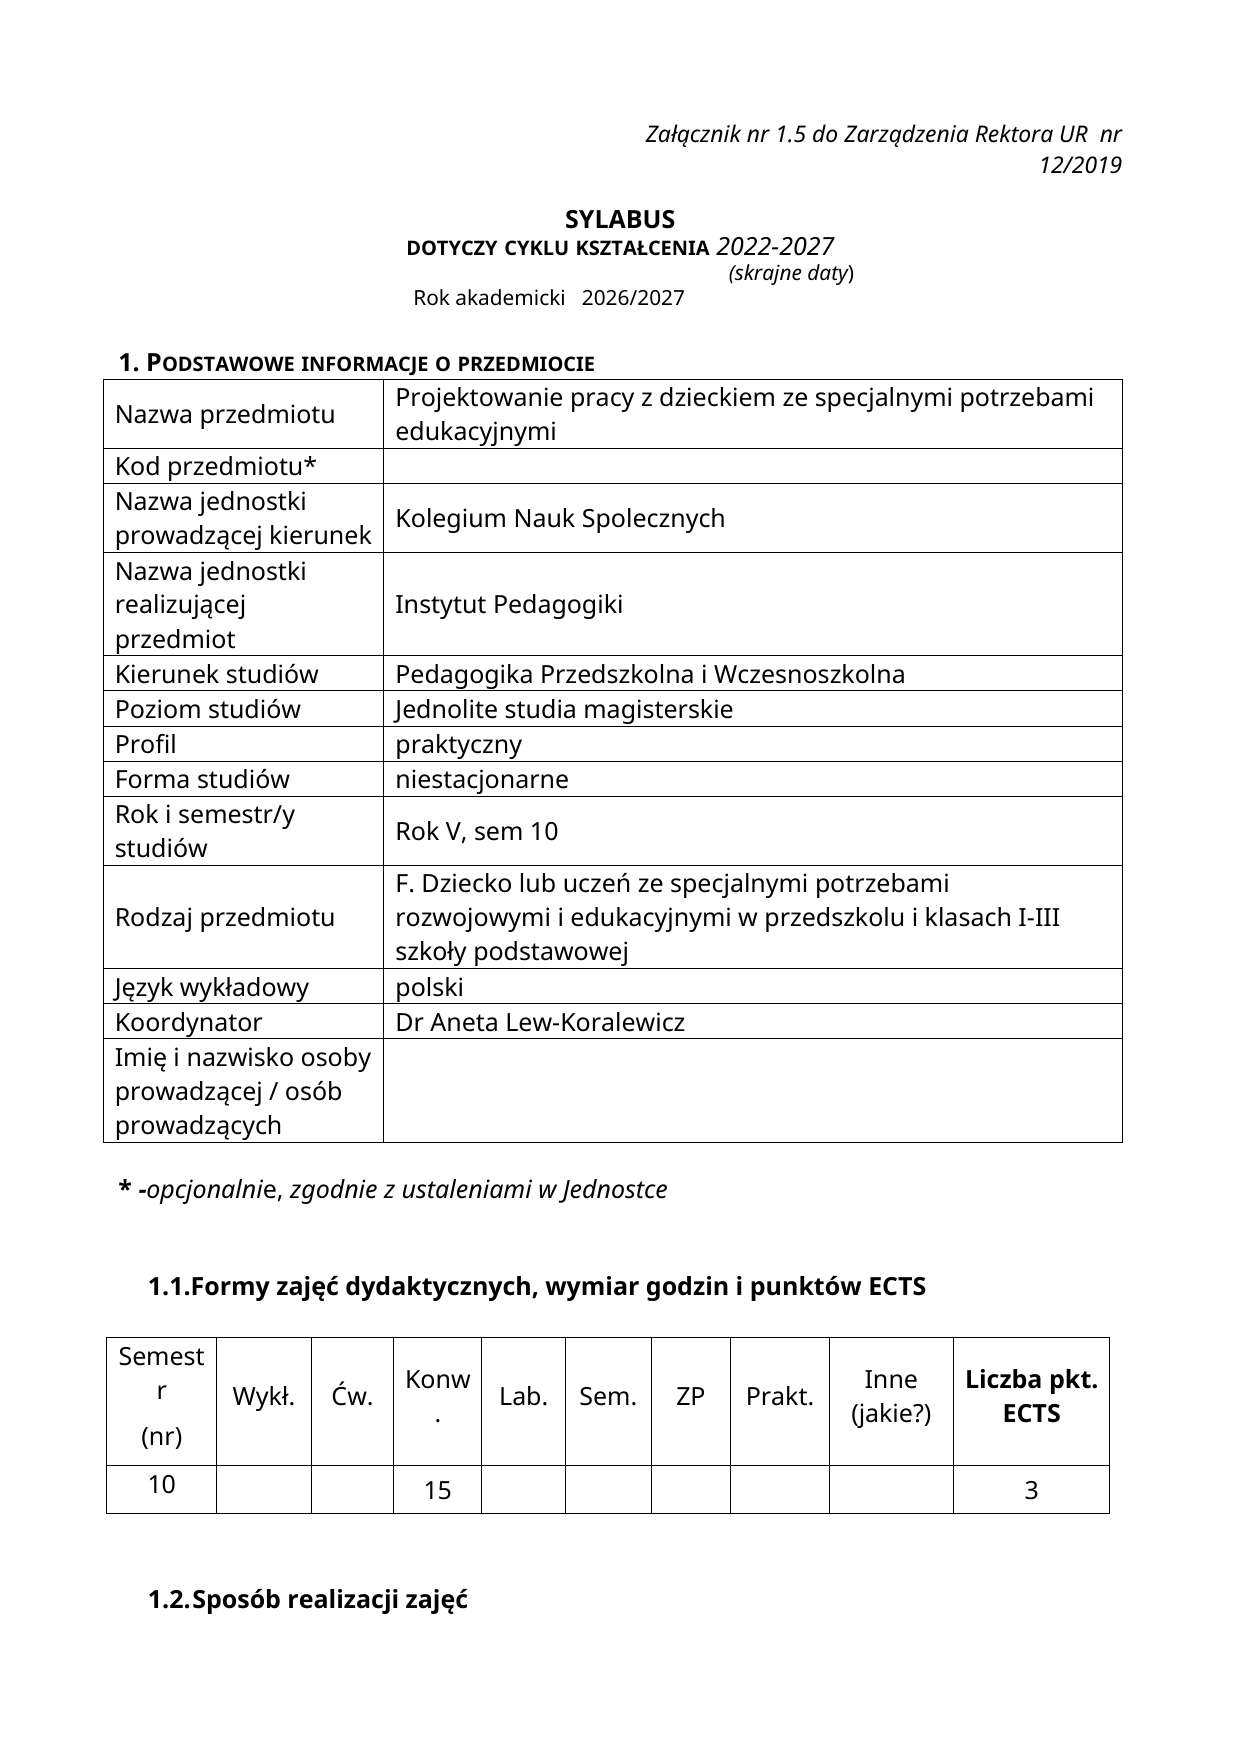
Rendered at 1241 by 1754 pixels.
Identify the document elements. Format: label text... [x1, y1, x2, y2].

table_cell [217, 1466, 311, 1513]
table_header Semestr (nr) [107, 1338, 216, 1465]
table_cell Profil [104, 727, 383, 761]
table_header Wykł. [217, 1338, 311, 1465]
text * -opcjonalnie, zgodnie z ustaleniami w Jednostce [118, 1172, 1122, 1206]
table_cell niestacjonarne [384, 762, 1122, 796]
table_cell [384, 449, 1122, 483]
table_cell Pedagogika Przedszkolna i Wczesnoszkolna [384, 656, 1122, 690]
table_cell praktyczny [384, 727, 1122, 761]
table_cell Jednolite studia magisterskie [384, 691, 1122, 726]
table_cell 10 [107, 1466, 216, 1513]
table_header Lab. [482, 1338, 565, 1465]
table_cell F. Dziecko lub uczeń ze specjalnymi potrzebami rozwojowymi i edukacyjnymi w przedszkolu i klasach I-III szkoły podstawowej [384, 866, 1122, 968]
table_header Nazwa przedmiotu [104, 380, 383, 448]
table_cell [731, 1466, 829, 1513]
table_cell Imię i nazwisko osoby prowadzącej / osób prowadzących [104, 1039, 383, 1142]
text dotyczy cyklu kształcenia 2022-2027 [118, 236, 1122, 261]
table_cell Rok i semestr/y studiów [104, 797, 383, 865]
table_cell Kolegium Nauk Spolecznych [384, 484, 1122, 552]
text (skrajne daty) [118, 261, 1122, 286]
table_cell [566, 1466, 651, 1513]
table_cell 15 [394, 1466, 481, 1513]
table_cell Dr Aneta Lew-Koralewicz [384, 1004, 1122, 1038]
table_cell 3 [954, 1466, 1109, 1513]
table_cell Rok V, sem 10 [384, 797, 1122, 865]
text 1.1.Formy zajęć dydaktycznych, wymiar godzin i punktów ECTS [148, 1269, 1122, 1303]
text 1.2. Sposób realizacji zajęć [148, 1582, 1122, 1616]
table_header ZP [652, 1338, 730, 1465]
table_cell Instytut Pedagogiki [384, 553, 1122, 655]
text SYLABUS [118, 201, 1122, 236]
table_cell Nazwa jednostki prowadzącej kierunek [104, 484, 383, 552]
table_header Konw. [394, 1338, 481, 1465]
table_cell [482, 1466, 565, 1513]
table_cell Język wykładowy [104, 969, 383, 1003]
table_header Liczba pkt. ECTS [954, 1338, 1109, 1465]
table_cell polski [384, 969, 1122, 1003]
table_cell Kod przedmiotu* [104, 449, 383, 483]
text Rok akademicki 2026/2027 [118, 286, 1122, 311]
table_cell [384, 1039, 1122, 1142]
text Załącznik nr 1.5 do Zarządzenia Rektora UR nr 12/2019 [118, 118, 1122, 181]
table_cell Poziom studiów [104, 691, 383, 726]
text 1. Podstawowe informacje o przedmiocie [118, 344, 1122, 379]
table_cell [312, 1466, 393, 1513]
table_header Sem. [566, 1338, 651, 1465]
table_cell Kierunek studiów [104, 656, 383, 690]
table_cell Rodzaj przedmiotu [104, 866, 383, 968]
table_cell [830, 1466, 953, 1513]
table_cell Koordynator [104, 1004, 383, 1038]
table_header Inne (jakie?) [830, 1338, 953, 1465]
table_cell [652, 1466, 730, 1513]
table_header Projektowanie pracy z dzieckiem ze specjalnymi potrzebami edukacyjnymi [384, 380, 1122, 448]
table_header Prakt. [731, 1338, 829, 1465]
table_cell Forma studiów [104, 762, 383, 796]
table_header Ćw. [312, 1338, 393, 1465]
table_cell Nazwa jednostki realizującej przedmiot [104, 553, 383, 655]
